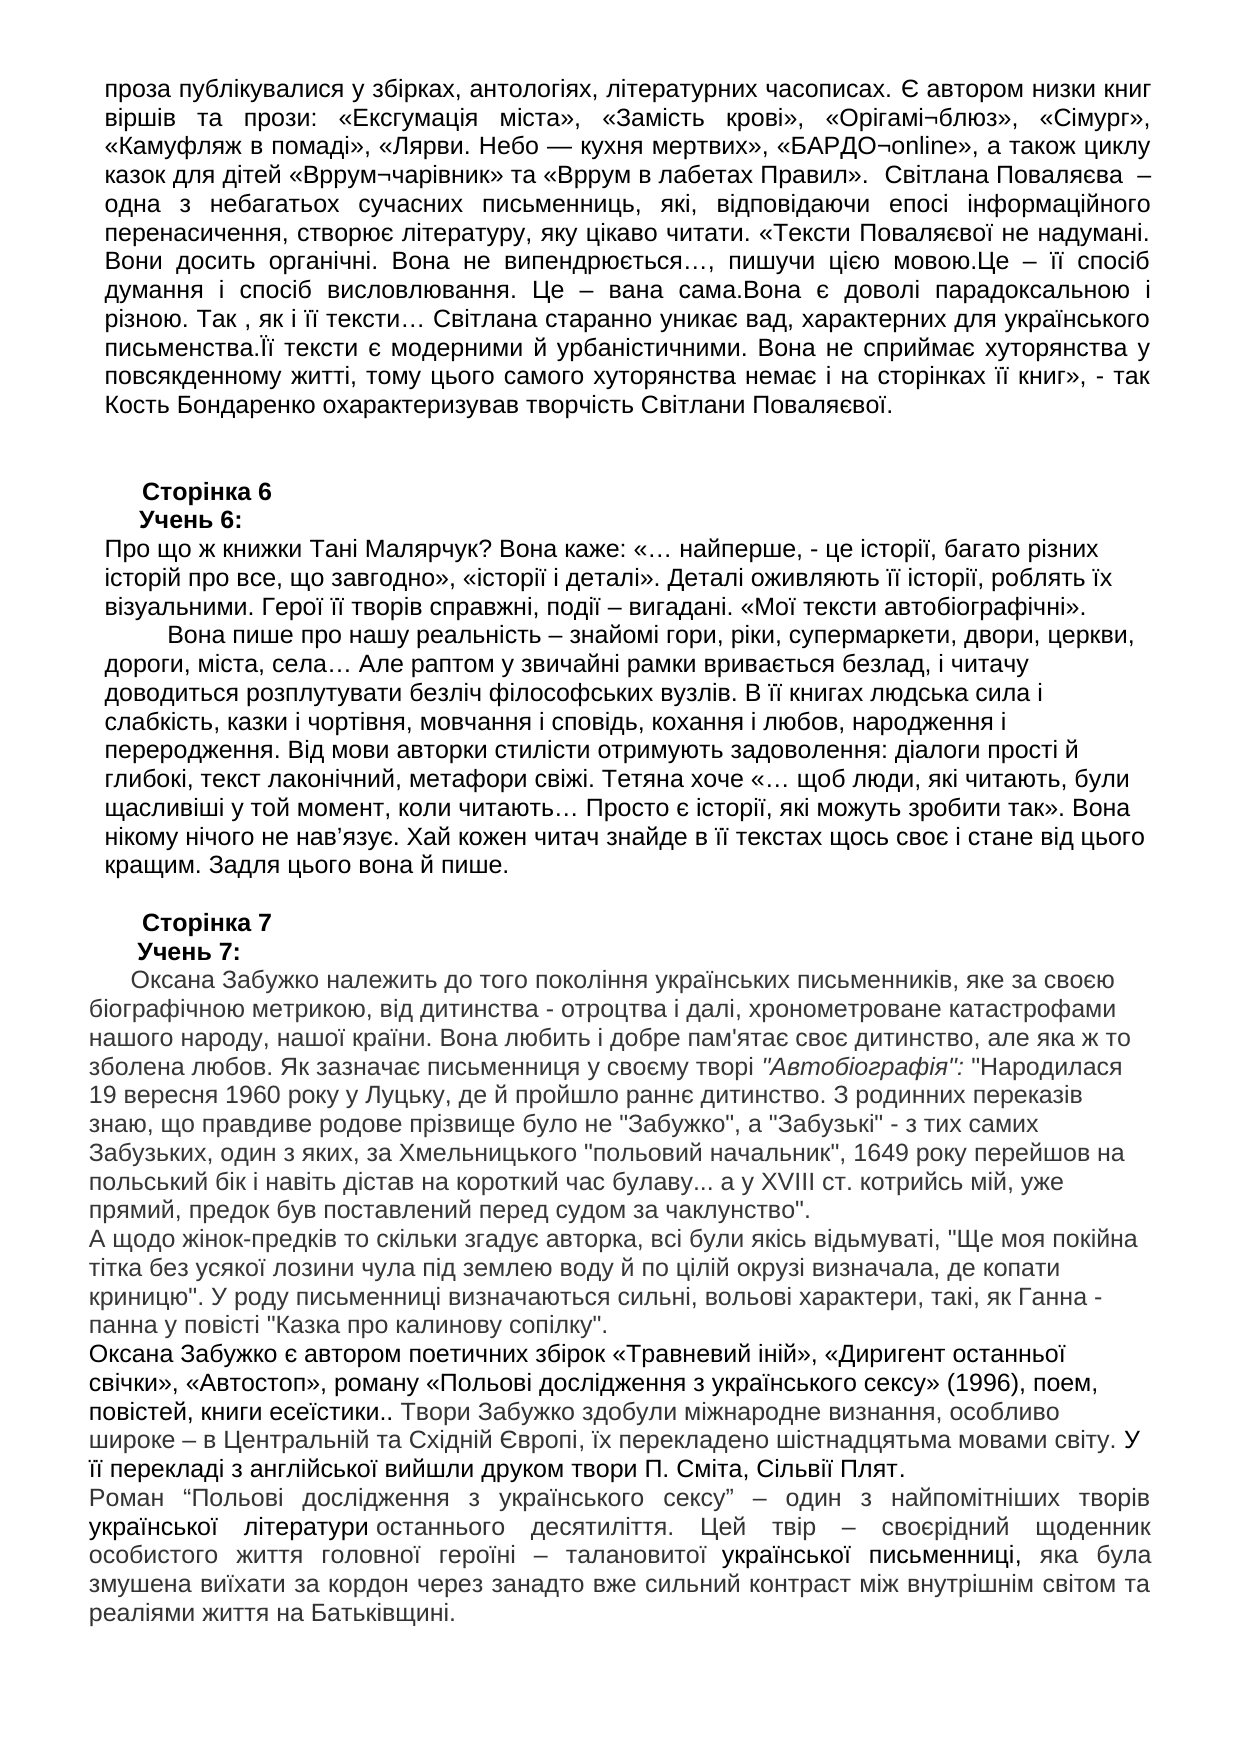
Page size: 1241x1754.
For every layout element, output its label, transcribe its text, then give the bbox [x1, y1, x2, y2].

text Про що ж книжки Тані Малярчук? Вона каже: «… найперше, - це історії, багато різних історій про все, що завгодно», «історії і деталі». Деталі оживляють її історії, роблять їх візуальними. Герої її творів справжні, події – вигадані. «Мої тексти автобіографічні». Вона пише про нашу реальність – знайомі гори, ріки, супермаркети, двори, церкви, дороги, міста, села… Але раптом у звичайні рамки вривається безлад, і читачу доводиться розплутувати безліч філософських вузлів. В її книгах людська сила і слабкість, казки і чортівня, мовчання і сповідь, кохання і любов, народження і переродження. Від мови авторки стилісти отримують задоволення: діалоги прості й глибокі, текст лаконічний, метафори свіжі. Тетяна хоче «… щоб люди, які читають, були щасливіші у той момент, коли читають… Просто є історії, які можуть зробити так». Вона нікому нічого не нав’язує. Хай кожен читач знайде в її текстах щось своє і стане від цього кращим. Задля цього вона й пише. [104, 534, 1152, 879]
text Роман “Польові дослідження з українського сексу” – один з найпомітніших творів української літератури останнього десятиліття. Цей твір – своєрідний щоденник особистого життя головної героїні – талановитої української письменниці, яка була змушена виїхати за кордон через занадто вже сильний контраст між внутрішнім світом та реаліями життя на Батьківщині. [89, 1483, 1152, 1627]
text Оксана Забужко належить до того покоління українських письменників, яке за своєю біографічною метрикою, від дитинства - отроцтва і далі, хронометроване катастрофами нашого народу, нашої країни. Вона любить і добре пам'ятає своє дитинство, але яка ж то зболена любов. Як зазначає письменниця у своєму творі "Автобіографія": "Народилася 19 вересня 1960 року у Луцьку, де й пройшло раннє дитинство. З родинних переказів знаю, що правдиве родове прізвище було не "Забужко", а "Забузькі" - з тих самих Забузьких, один з яких, за Хмельницького "польовий начальник", 1649 року перейшов на польський бік і навіть дістав на короткий час булаву... а у XVIII ст. котрийсь мій, уже прямий, предок був поставлений перед судом за чаклунство". А щодо жінок-предків то скільки згадує авторка, всі були якісь відьмуваті, "Ще моя покійна тітка без усякої лозини чула під землею воду й по цілій окрузі визначала, де копати криницю". У роду письменниці визначаються сильні, вольові характери, такі, як Ганна - панна у повісті "Казка про калинову сопілку". [89, 966, 1152, 1339]
text Сторінка 7 [104, 908, 1152, 937]
text Учень 7: [89, 937, 1152, 966]
text Оксана Забужко є автором поетичних збірок «Травневий іній», «Диригент останньої свічки», «Автостоп», роману «Польові дослідження з українського сексу» (1996), поем, повістей, книги есеїстики.. Твори Забужко здобули міжнародне визнання, особливо широке – в Центральній та Східній Європі, їх перекладено шістнадцятьма мовами світу. У її перекладі з англійської вийшли друком твори П. Сміта, Сільвії Плят. [89, 1339, 1152, 1483]
text Учень 6: [104, 506, 1152, 534]
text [104, 74, 1152, 419]
text Сторінка 6 [104, 477, 1152, 506]
